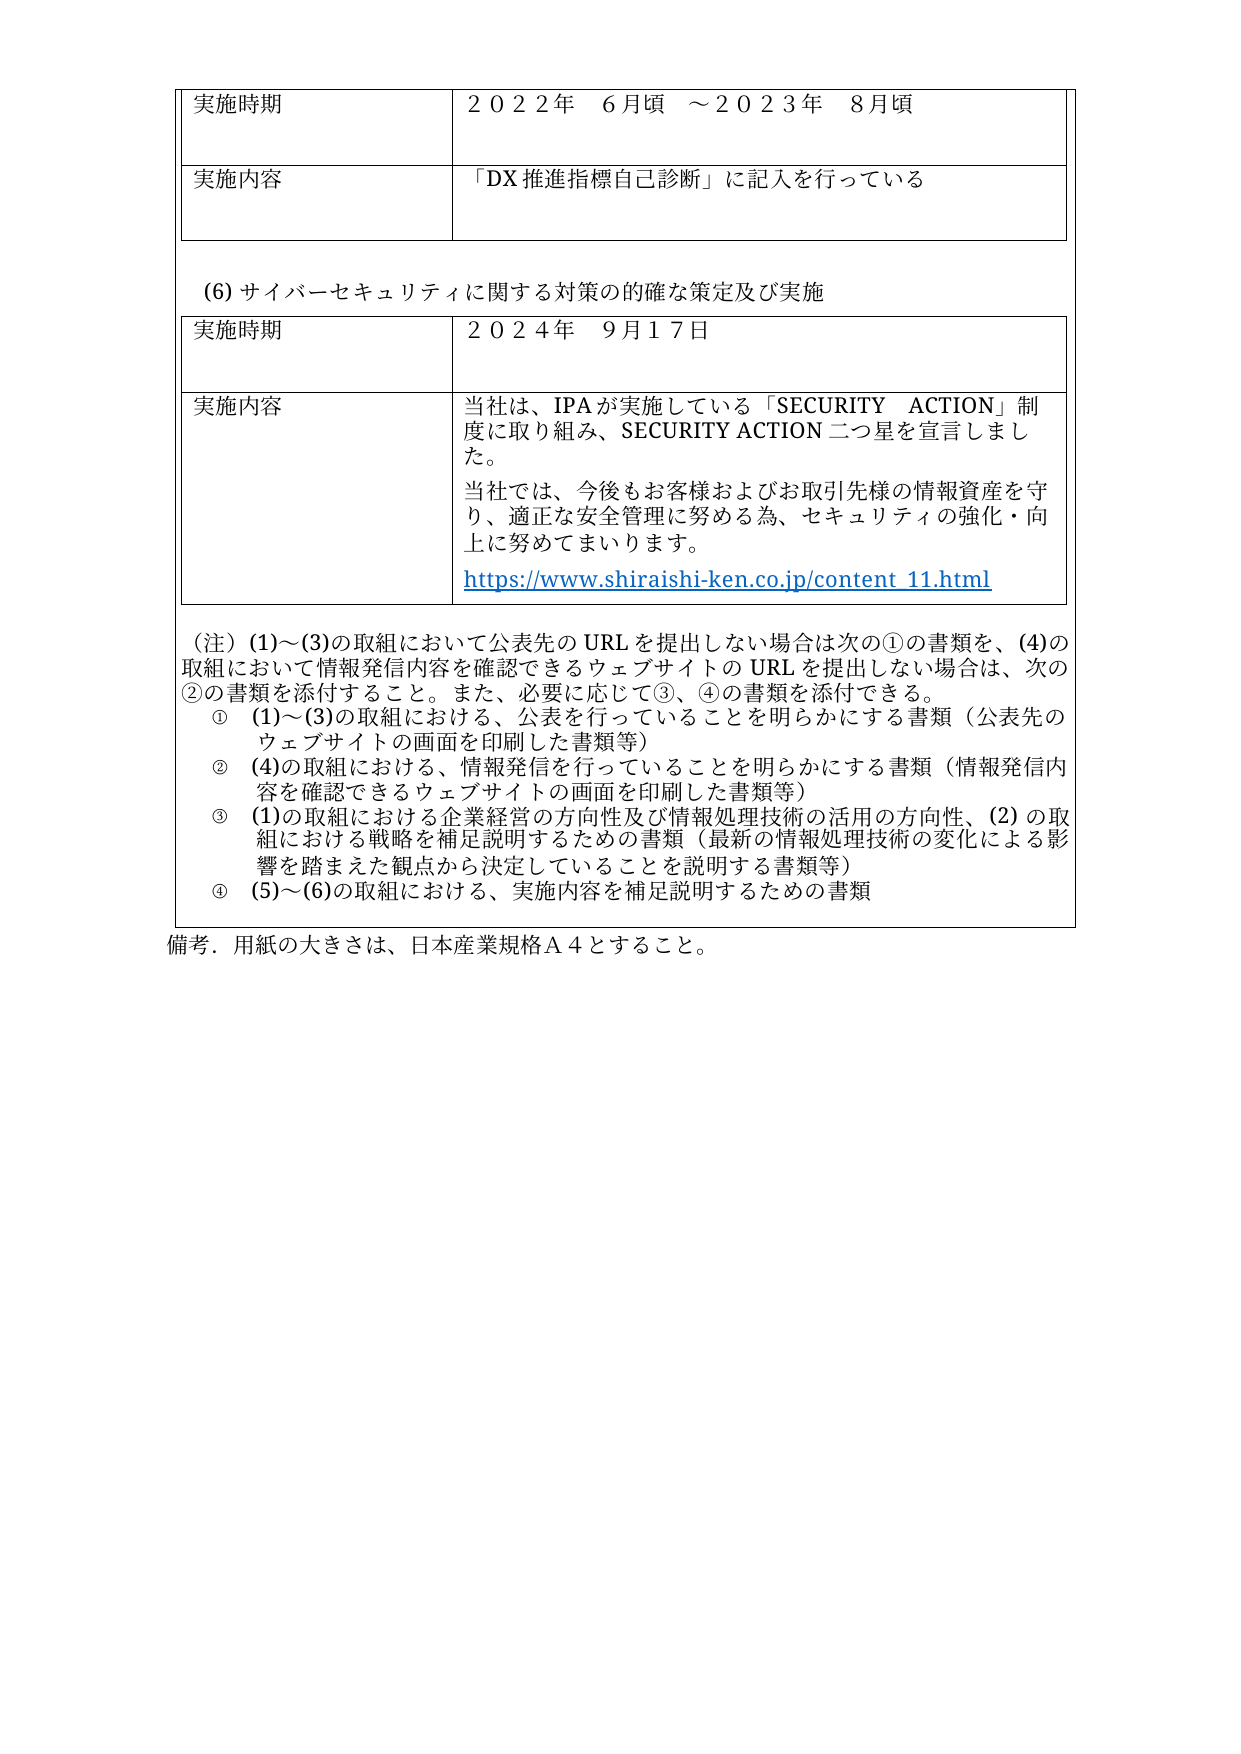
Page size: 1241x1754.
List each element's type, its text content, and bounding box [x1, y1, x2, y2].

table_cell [176, 90, 1075, 927]
text 備考．用紙の大きさは、日本産業規格Ａ４とすること。 [167, 928, 1070, 959]
